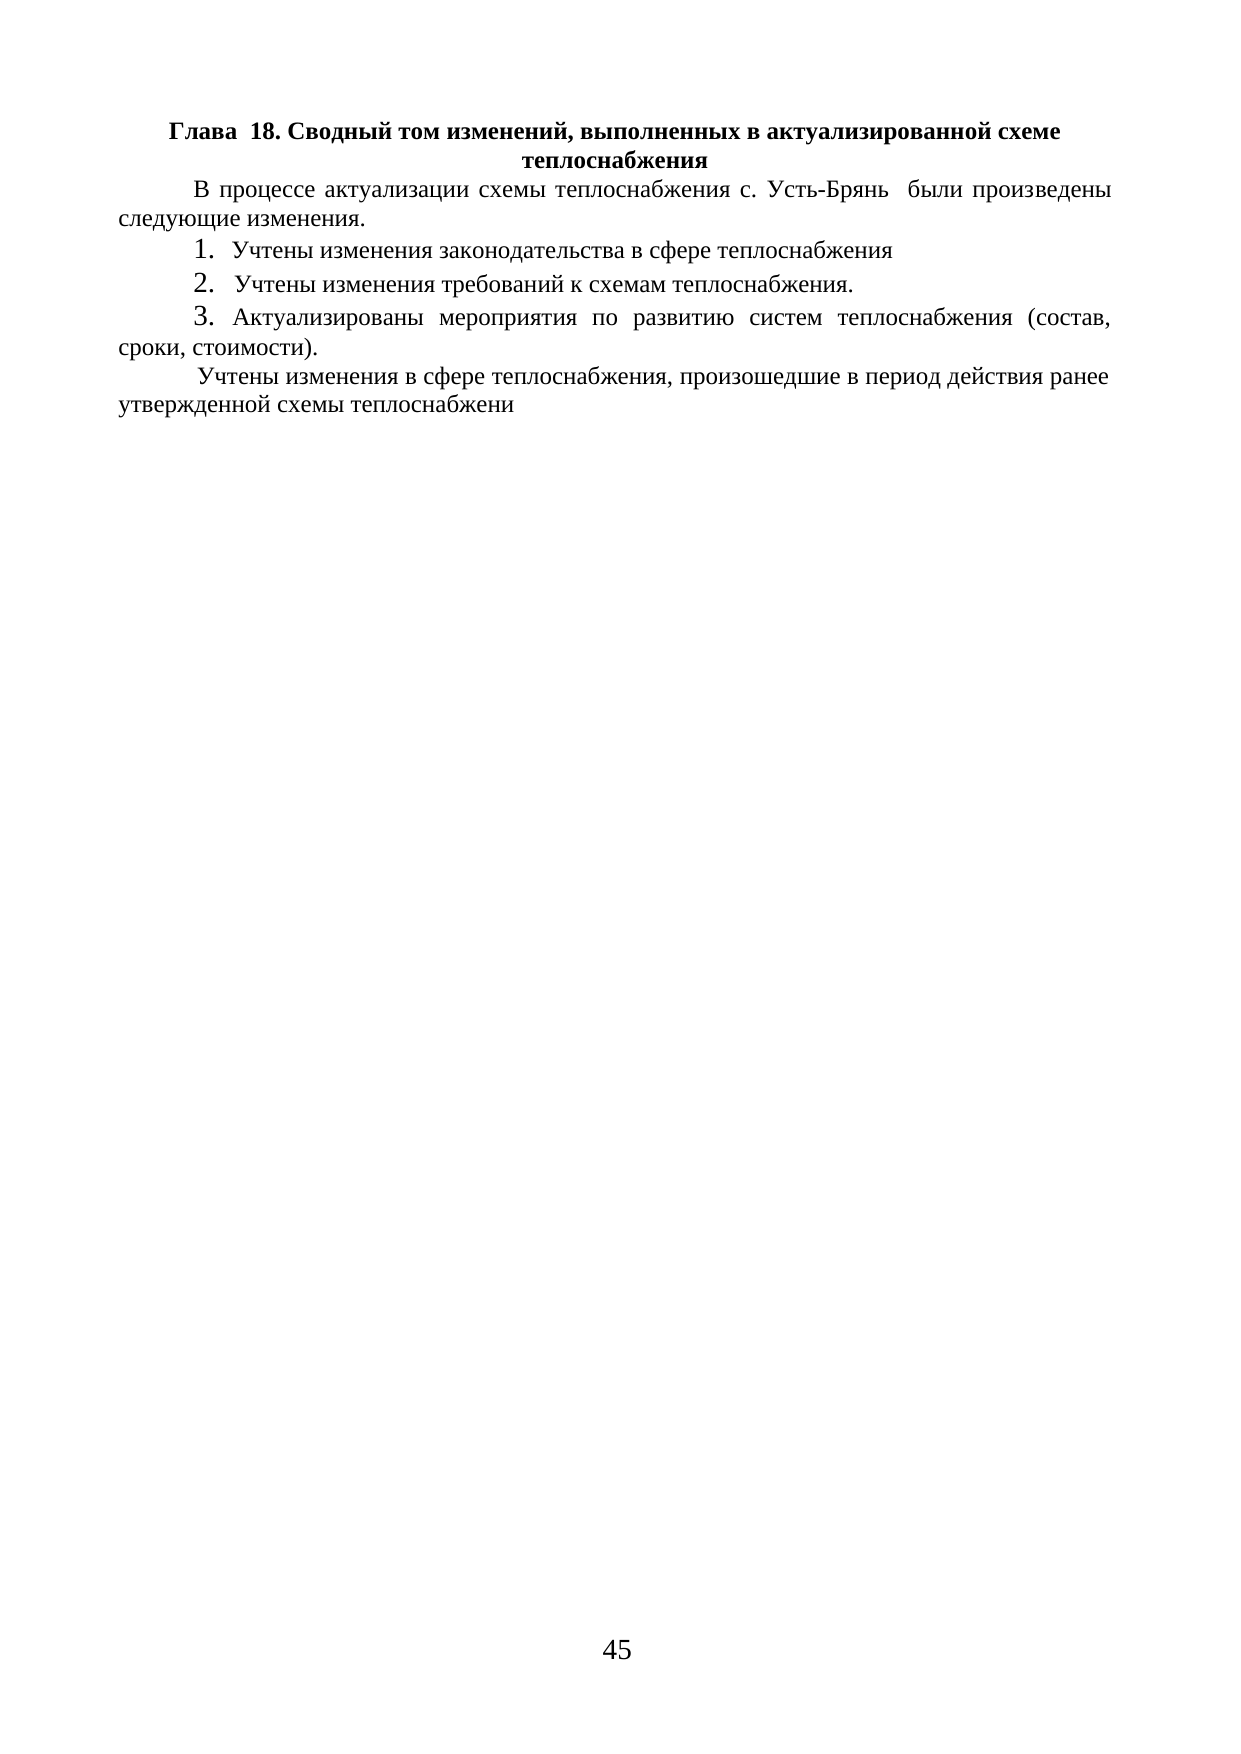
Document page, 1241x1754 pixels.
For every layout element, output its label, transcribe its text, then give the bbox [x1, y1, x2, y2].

list Учтены изменения требований к схемам теплоснабжения. [118, 265, 1111, 298]
text Учтены изменения в сфере теплоснабжения, произошедшие в период действия ранее утвержденной схемы теплоснабжени [118, 361, 1111, 418]
list Учтены изменения законодательства в сфере теплоснабжения [118, 231, 1111, 265]
list Актуализированы мероприятия по развитию систем теплоснабжения (состав, сроки, стоимости). [118, 298, 1111, 361]
text В процессе актуализации схемы теплоснабжения с. Усть-Брянь были произведены следующие изменения. [118, 174, 1111, 231]
text Глава 18. Сводный том изменений, выполненных в актуализированной схеме теплоснабжения [118, 116, 1111, 174]
